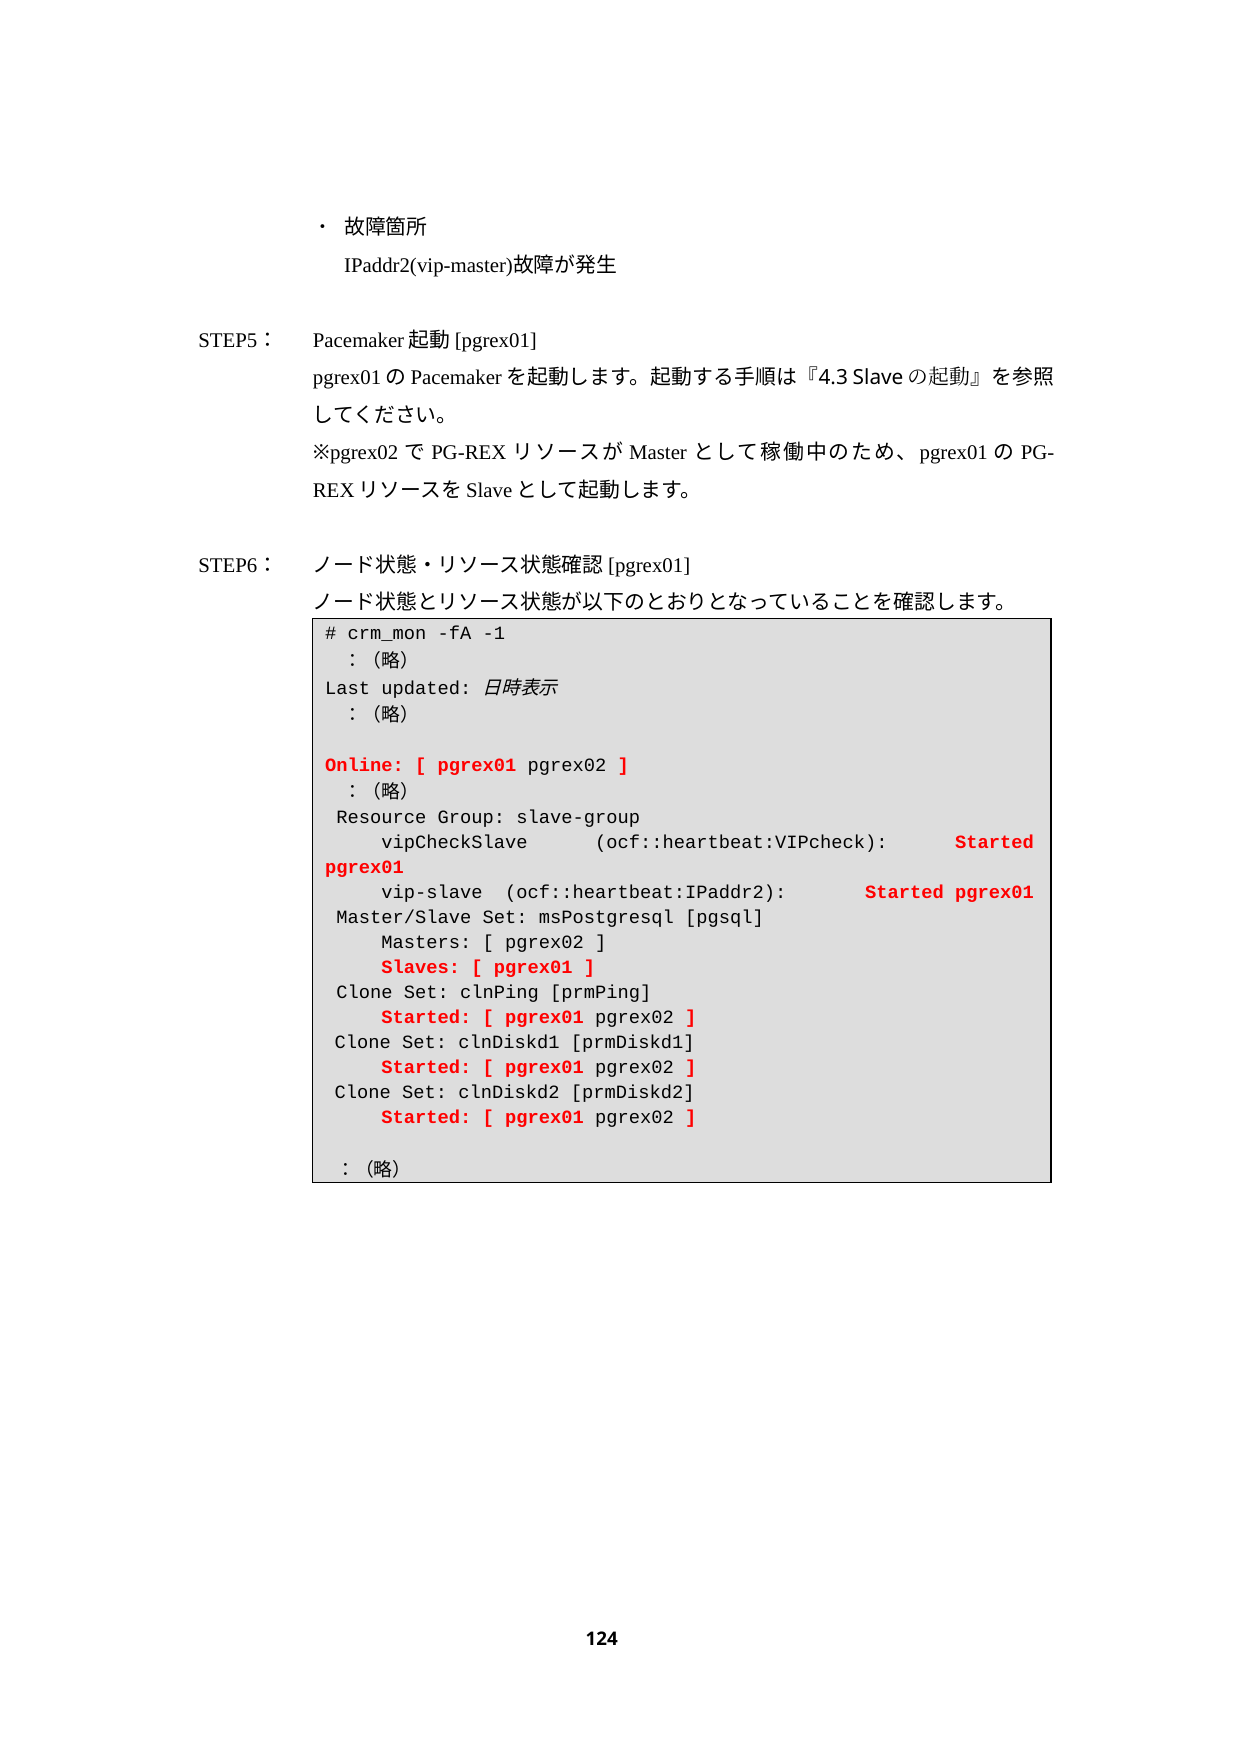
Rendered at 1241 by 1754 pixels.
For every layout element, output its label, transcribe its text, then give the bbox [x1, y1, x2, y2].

text pgrex01のPacemakerを起動します。起動する手順は『4.3 Slaveの起動』を参照してください。 [313, 357, 1054, 432]
text ※pgrex02でPG-REXリソースがMasterとして稼働中のため、pgrex01のPG-REXリソースをSlaveとして起動します。 [313, 432, 1054, 507]
text ノード状態とリソース状態が以下のとおりとなっていることを確認します。 [313, 582, 1054, 619]
list 故障箇所 IPaddr2(vip-master)故障が発生 [313, 207, 1054, 282]
text STEP5： Pacemaker起動 [pgrex01] [198, 319, 1054, 357]
text STEP6： ノード状態・リソース状態確認 [pgrex01] [198, 544, 1054, 582]
